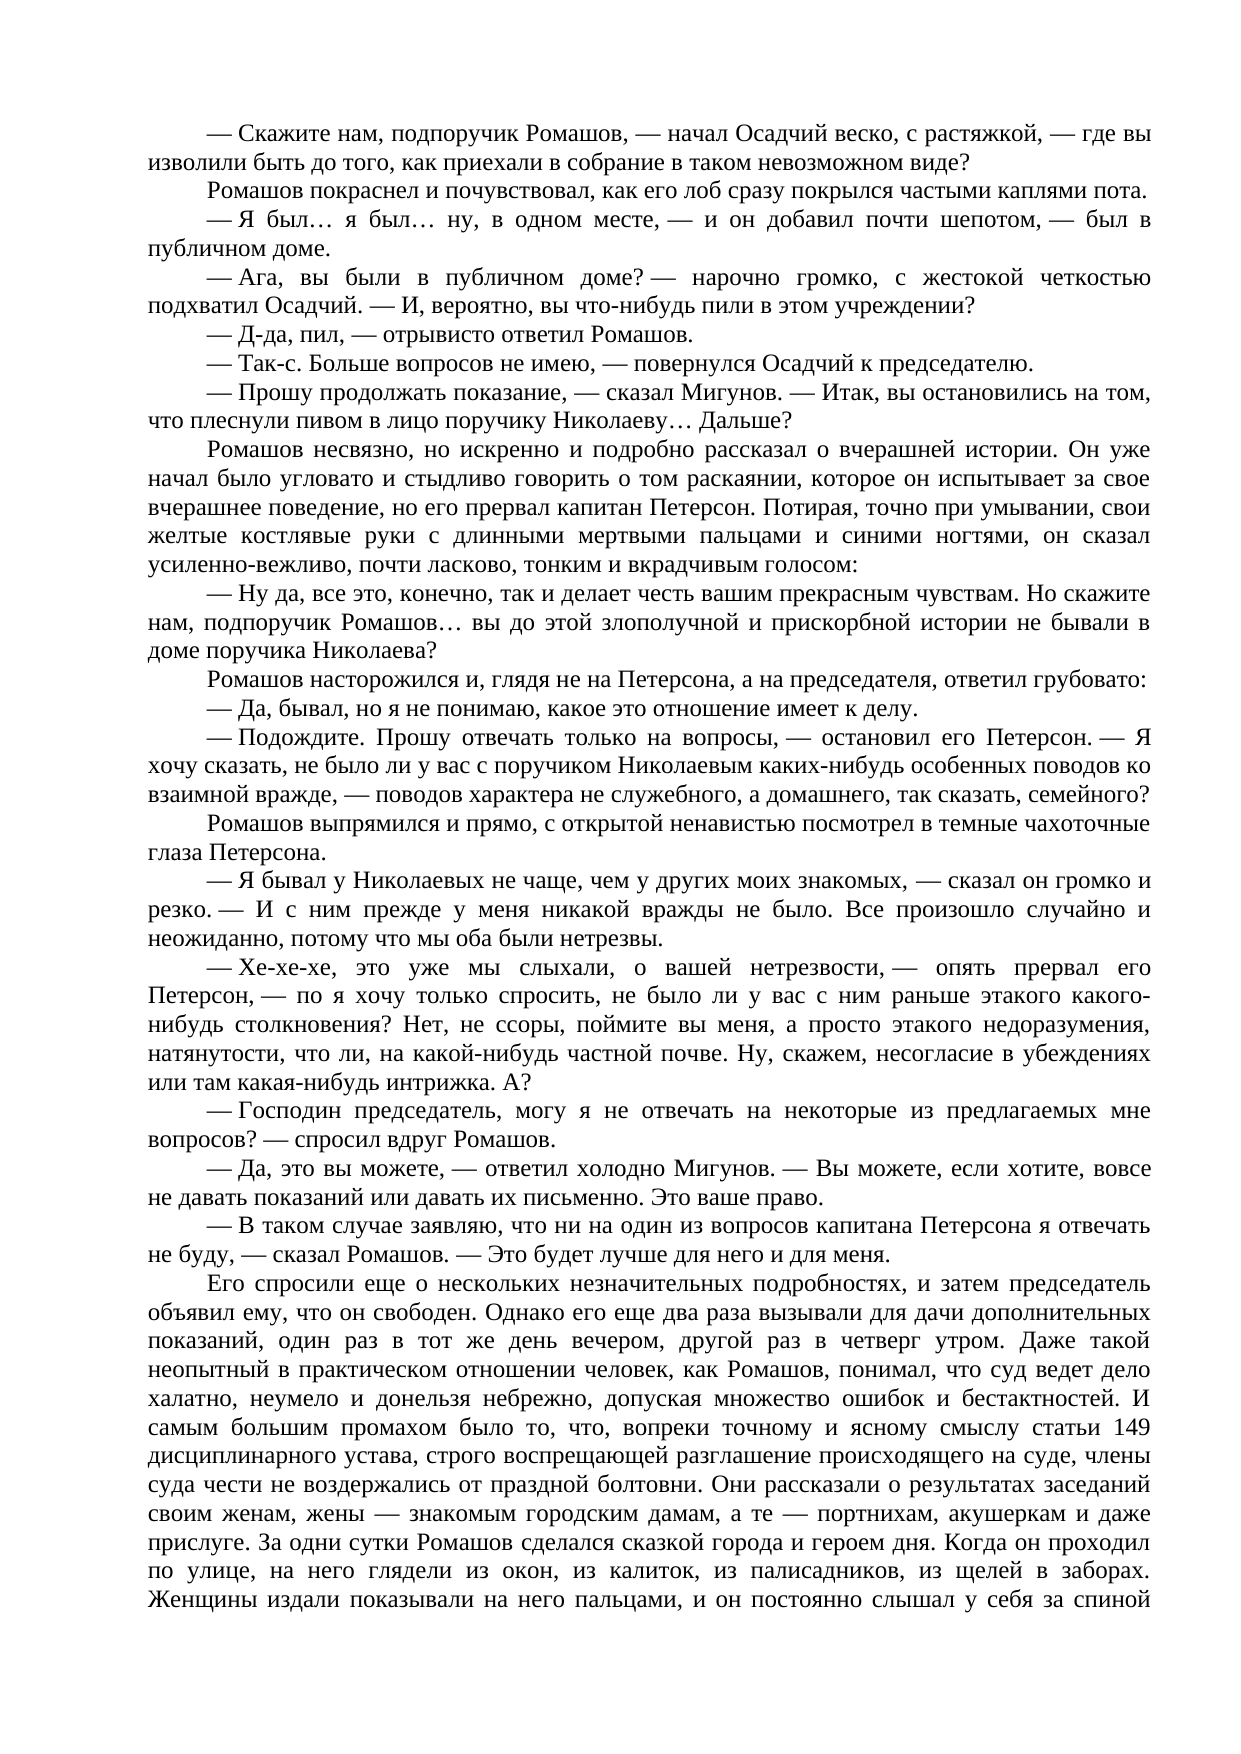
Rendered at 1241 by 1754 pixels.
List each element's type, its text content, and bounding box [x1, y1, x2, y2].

text — Прошу продолжать показание, — сказал Мигунов. — Итак, вы остановились на том, что плеснули пивом в лицо поручику Николаеву… Дальше? [148, 377, 1152, 434]
text — Д-да, пил, — отрывисто ответил Ромашов. [148, 319, 1152, 348]
text — В таком случае заявляю, что ни на один из вопросов капитана Петерсона я отвечать не буду, — сказал Ромашов. — Это будет лучше для него и для меня. [148, 1211, 1152, 1268]
text Ромашов покраснел и почувствовал, как его лоб сразу покрылся частыми каплями пота. [148, 176, 1152, 204]
text — Да, бывал, но я не понимаю, какое это отношение имеет к делу. [148, 693, 1152, 722]
text — Да, это вы можете, — ответил холодно Мигунов. — Вы можете, если хотите, вовсе не давать показаний или давать их письменно. Это ваше право. [148, 1153, 1152, 1211]
text — Ага, вы были в публичном доме? — нарочно громко, с жестокой четкостью подхватил Осадчий. — И, вероятно, вы что-нибудь пили в этом учреждении? [148, 262, 1152, 319]
text Ромашов выпрямился и прямо, с открытой ненавистью посмотрел в темные чахоточные глаза Петерсона. [148, 808, 1152, 866]
text — Я бывал у Николаевых не чаще, чем у других моих знакомых, — сказал он громко и резко. — И с ним прежде у меня никакой вражды не было. Все произошло случайно и неожиданно, потому что мы оба были нетрезвы. [148, 866, 1152, 952]
text — Я был… я был… ну, в одном месте, — и он добавил почти шепотом, — был в публичном доме. [148, 204, 1152, 262]
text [148, 1268, 1152, 1613]
text — Скажите нам, подпоручик Ромашов, — начал Осадчий веско, с растяжкой, — где вы изволили быть до того, как приехали в собрание в таком невозможном виде? [148, 118, 1152, 176]
text — Хе-хе-хе, это уже мы слыхали, о вашей нетрезвости, — опять прервал его Петерсон, — по я хочу только спросить, не было ли у вас с ним раньше этакого какого-нибудь столкновения? Нет, не ссоры, поймите вы меня, а просто этакого недоразумения, натянутости, что ли, на какой-нибудь частной почве. Ну, скажем, несогласие в убеждениях или там какая-нибудь интрижка. А? [148, 952, 1152, 1096]
text Ромашов насторожился и, глядя не на Петерсона, а на председателя, ответил грубовато: [148, 664, 1152, 693]
text Ромашов несвязно, но искренно и подробно рассказал о вчерашней истории. Он уже начал было угловато и стыдливо говорить о том раскаянии, которое он испытывает за свое вчерашнее поведение, но его прервал капитан Петерсон. Потирая, точно при умывании, свои желтые костлявые руки с длинными мертвыми пальцами и синими ногтями, он сказал усиленно-вежливо, почти ласково, тонким и вкрадчивым голосом: [148, 434, 1152, 578]
text — Ну да, все это, конечно, так и делает честь вашим прекрасным чувствам. Но скажите нам, подпоручик Ромашов… вы до этой злополучной и прискорбной истории не бывали в доме поручика Николаева? [148, 578, 1152, 664]
text — Господин председатель, могу я не отвечать на некоторые из предлагаемых мне вопросов? — спросил вдруг Ромашов. [148, 1096, 1152, 1153]
text — Так-с. Больше вопросов не имею, — повернулся Осадчий к председателю. [148, 348, 1152, 377]
text — Подождите. Прошу отвечать только на вопросы, — остановил его Петерсон. — Я хочу сказать, не было ли у вас с поручиком Николаевым каких-нибудь особенных поводов ко взаимной вражде, — поводов характера не служебного, а домашнего, так сказать, семейного? [148, 722, 1152, 808]
